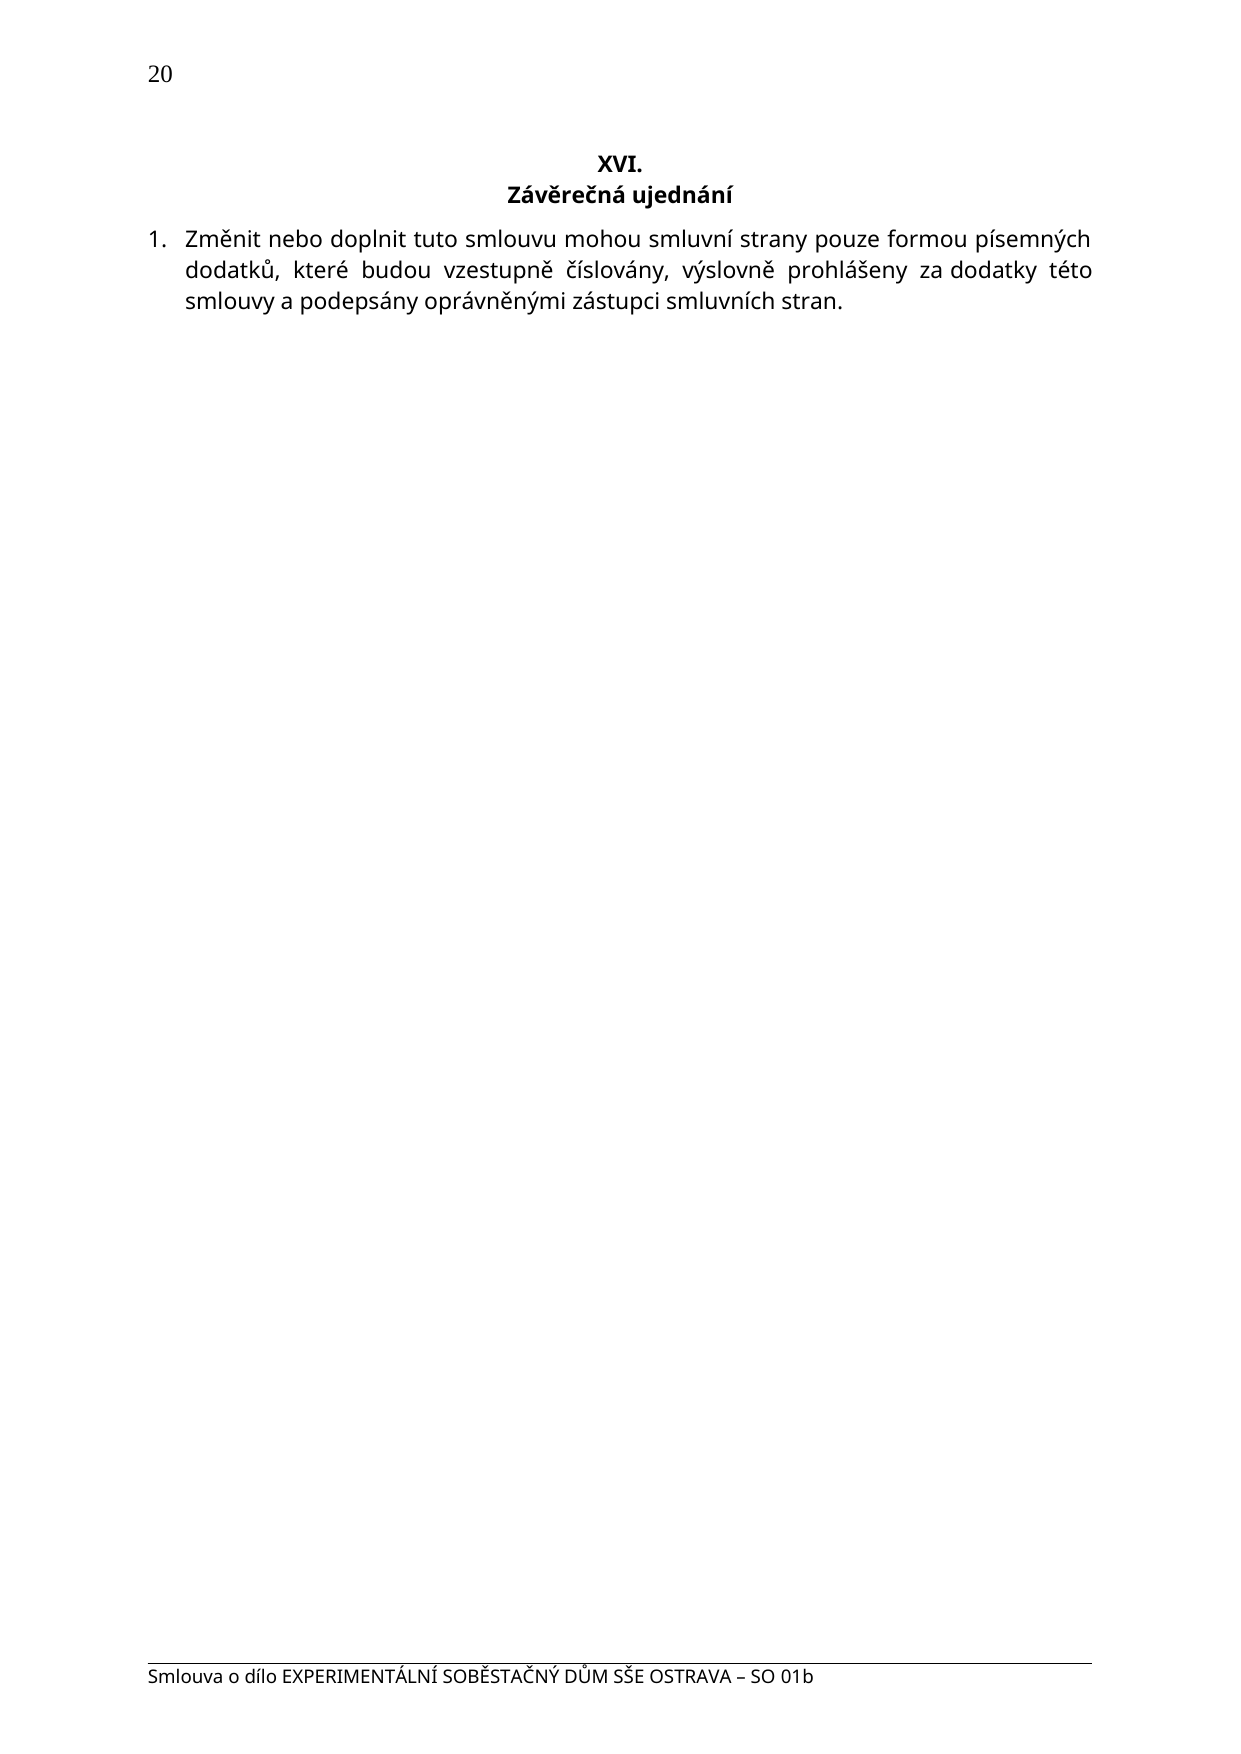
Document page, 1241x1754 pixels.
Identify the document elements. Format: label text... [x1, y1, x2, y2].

text XVI. Závěrečná ujednání [148, 148, 1092, 210]
list Změnit nebo doplnit tuto smlouvu mohou smluvní strany pouze formou písemných dodatků, které budou vzestupně číslovány, výslovně prohlášeny za dodatky této smlouvy a podepsány oprávněnými zástupci smluvních stran. [148, 223, 1092, 316]
